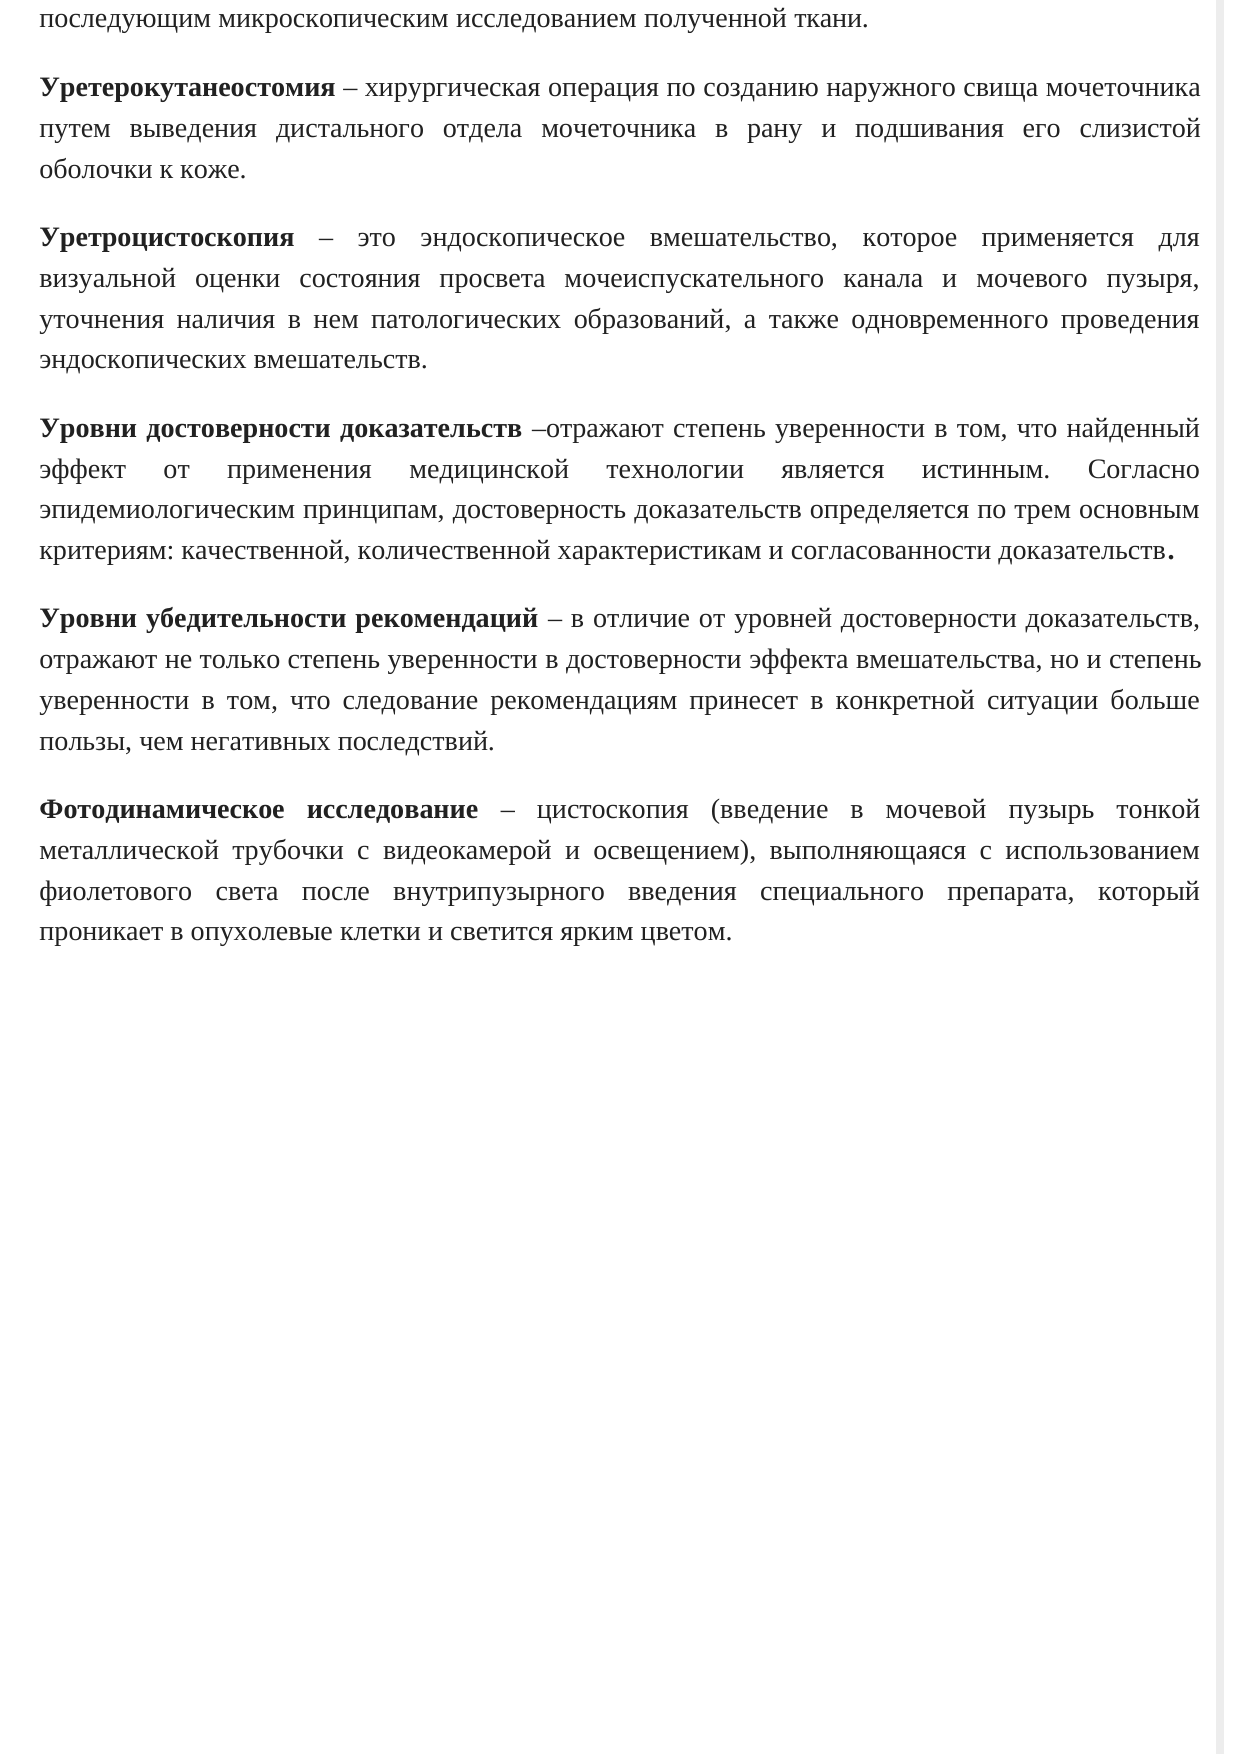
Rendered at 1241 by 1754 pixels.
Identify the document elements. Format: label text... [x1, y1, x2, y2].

text Уровни достоверности доказательств –отражают степень уверенности в том, что найденный эффект от применения медицинской технологии является истинным. Согласно эпидемиологическим принципам, достоверность доказательств определяется по трем основным критериям: качественной, количественной характеристикам и согласованности доказательств. [39, 411, 1201, 566]
text Уретроцистоскопия – это эндоскопическое вмешательство, которое применяется для визуальной оценки состояния просвета мочеиспускательного канала и мочевого пузыря, уточнения наличия в нем патологических образований, а также одновременного проведения эндоскопических вмешательств. [39, 220, 1201, 375]
text Уровни убедительности рекомендаций – в отличие от уровней достоверности доказательств, отражают не только степень уверенности в достоверности эффекта вмешательства, но и степень уверенности в том, что следование рекомендациям принесет в конкретной ситуации больше пользы, чем негативных последствий. [39, 602, 1201, 756]
text Фотодинамическое исследование – цистоскопия (введение в мочевой пузырь тонкой металлической трубочки с видеокамерой и освещением), выполняющаяся с использованием фиолетового света после внутрипузырного введения специального препарата, который проникает в опухолевые клетки и светится ярким цветом. [39, 792, 1201, 947]
text последующим микроскопическим исследованием полученной ткани. [39, 1, 1213, 34]
text Уретерокутанеостомия – хирургическая операция по созданию наружного свища мочеточника путем выведения дистального отдела мочеточника в рану и подшивания его слизистой оболочки к коже. [39, 70, 1201, 184]
